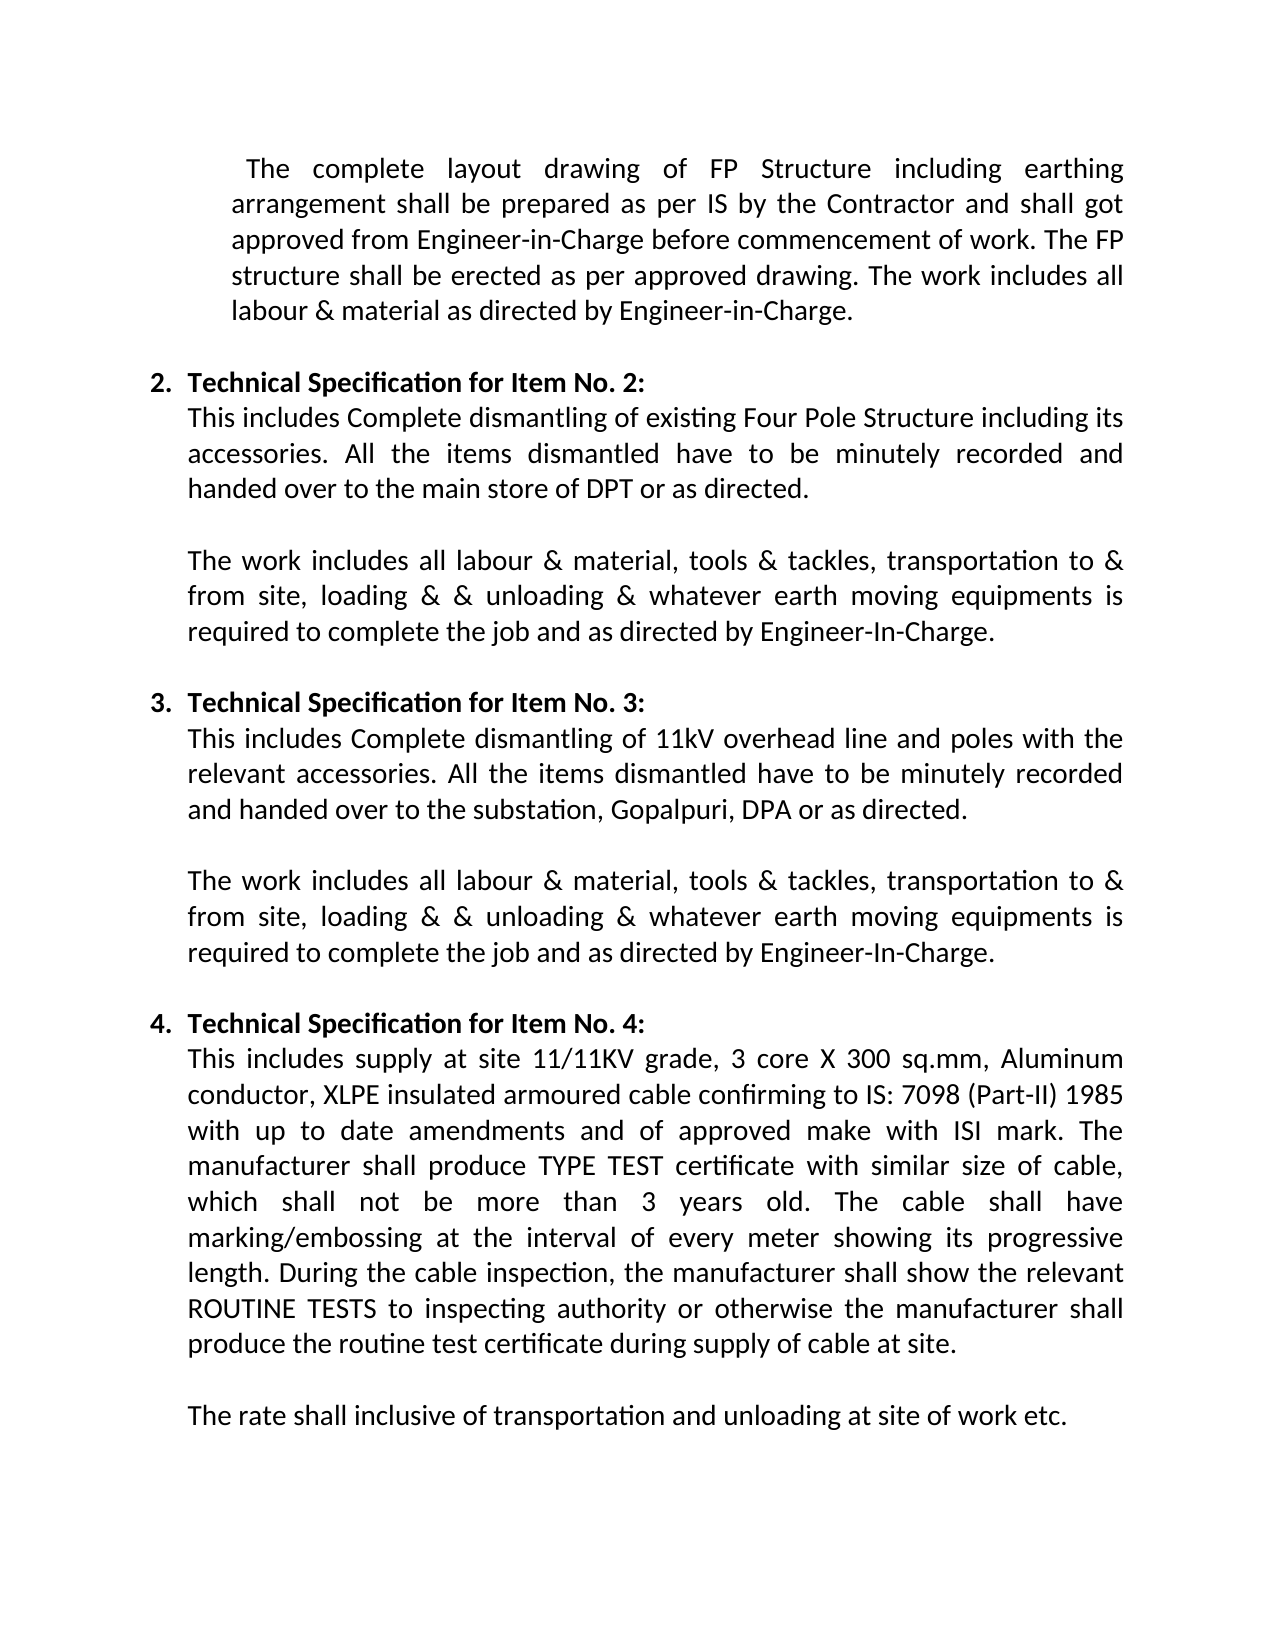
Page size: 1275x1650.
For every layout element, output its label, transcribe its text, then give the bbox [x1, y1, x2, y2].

text This includes supply at site 11/11KV grade, 3 core X 300 sq.mm, Aluminum conductor, XLPE insulated armoured cable confirming to IS: 7098 (Part-II) 1985 with up to date amendments and of approved make with ISI mark. The manufacturer shall produce TYPE TEST certificate with similar size of cable, which shall not be more than 3 years old. The cable shall have marking/embossing at the interval of every meter showing its progressive length. During the cable inspection, the manufacturer shall show the relevant ROUTINE TESTS to inspecting authority or otherwise the manufacturer shall produce the routine test certificate during supply of cable at site. [187, 1041, 1125, 1361]
text The complete layout drawing of FP Structure including earthing arrangement shall be prepared as per IS by the Contractor and shall got approved from Engineer-in-Charge before commencement of work. The FP structure shall be erected as per approved drawing. The work includes all labour & material as directed by Engineer-in-Charge. [231, 150, 1125, 328]
list Technical Specification for Item No. 4: [150, 1005, 1125, 1041]
text The work includes all labour & material, tools & tackles, transportation to & from site, loading & & unloading & whatever earth moving equipments is required to complete the job and as directed by Engineer-In-Charge. [187, 542, 1125, 649]
list Technical Specification for Item No. 3: [150, 684, 1125, 720]
text The rate shall inclusive of transportation and unloading at site of work etc. [187, 1397, 1125, 1432]
list Technical Specification for Item No. 2: [150, 364, 1125, 399]
list This includes Complete dismantling of existing Four Pole Structure including its accessories. All the items dismantled have to be minutely recorded and handed over to the main store of DPT or as directed. [187, 399, 1125, 506]
text The work includes all labour & material, tools & tackles, transportation to & from site, loading & & unloading & whatever earth moving equipments is required to complete the job and as directed by Engineer-In-Charge. [187, 862, 1125, 969]
text This includes Complete dismantling of 11kV overhead line and poles with the relevant accessories. All the items dismantled have to be minutely recorded and handed over to the substation, Gopalpuri, DPA or as directed. [187, 720, 1125, 827]
